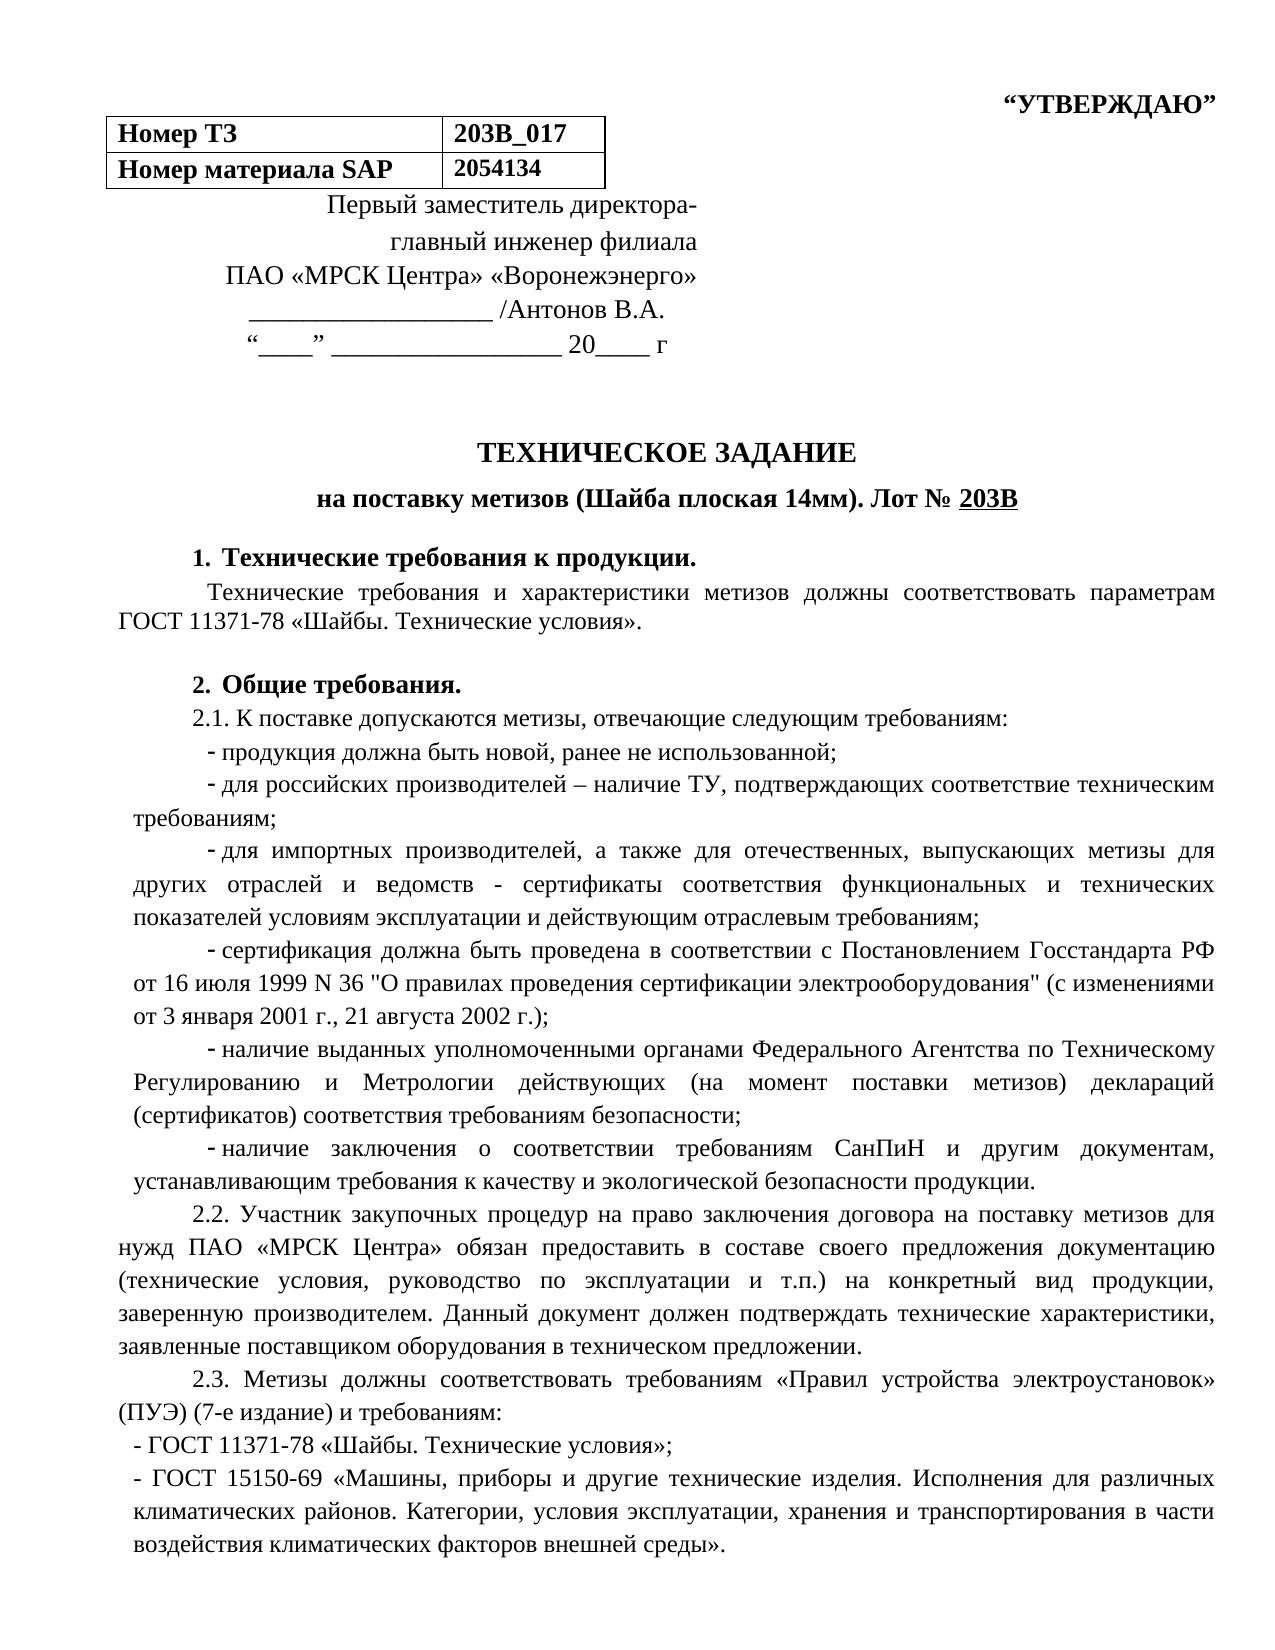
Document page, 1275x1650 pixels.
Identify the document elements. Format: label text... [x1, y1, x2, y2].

table_cell __________________ /Антонов В.А. [117, 290, 709, 324]
subtitle ТЕХНИЧЕСКОЕ ЗАДАНИЕ [118, 436, 1216, 469]
table_cell главный инженер филиала [117, 220, 709, 256]
text на поставку метизов (Шайба плоская 14мм). Лот № 203B [118, 482, 1216, 513]
text 2.1. К поставке допускаются метизы, отвечающие следующим требованиям: [133, 703, 1216, 732]
text 2.3. Метизы должны соответствовать требованиям «Правил устройства электроустановок» (ПУЭ) (7-е издание) и требованиям: [118, 1364, 1216, 1426]
table_cell Номер материала SAP [107, 153, 442, 188]
list продукция должна быть новой, ранее не использованной; [133, 737, 1216, 765]
list для российских производителей – наличие ТУ, подтверждающих соответствие техническим требованиям; [133, 769, 1216, 831]
text “УТВЕРЖДАЮ” [118, 89, 1216, 120]
text 2.2. Участник закупочных процедур на право заключения договора на поставку метизов для нужд ПАО «МРСК Центра» обязан предоставить в составе своего предложения документацию (технические условия, руководство по эксплуатации и т.п.) на конкретный вид продукции, заверенную производителем. Данный документ должен подтверждать технические характеристики, заявленные поставщиком оборудования в техническом предложении. [118, 1199, 1216, 1360]
table_cell ПАО «МРСК Центра» «Воронежэнерго» [117, 256, 709, 290]
list Технические требования к продукции. [192, 542, 1216, 573]
table_header Номер ТЗ [107, 117, 442, 152]
list сертификация должна быть проведена в соответствии с Постановлением Госстандарта РФ от 16 июля 1999 N 36 "О правилах проведения сертификации электрооборудования" (с изменениями от 3 января 2001 г., 21 августа 2002 г.); [133, 935, 1216, 1029]
table_header Первый заместитель директора- [117, 124, 709, 220]
text - ГОСТ 15150-69 «Машины, приборы и другие технические изделия. Исполнения для различных климатических районов. Категории, условия эксплуатации, хранения и транспортирования в части воздействия климатических факторов внешней среды». [133, 1463, 1216, 1558]
list для импортных производителей, а также для отечественных, выпускающих метизы для других отраслей и ведомств - сертификаты соответствия функциональных и технических показателей условиям эксплуатации и действующим отраслевым требованиям; [133, 836, 1216, 930]
list Общие требования. [192, 668, 1216, 699]
table_header 203B_017 [443, 117, 604, 152]
table_cell 2054134 [443, 153, 604, 188]
list Технические требования и характеристики метизов должны соответствовать параметрам ГОСТ 11371-78 «Шайбы. Технические условия». [118, 577, 1216, 635]
text - ГОСТ 11371-78 «Шайбы. Технические условия»; [133, 1430, 1216, 1459]
table_cell “____” _________________ 20____ г [117, 325, 709, 359]
list наличие выданных уполномоченными органами Федерального Агентства по Техническому Регулированию и Метрологии действующих (на момент поставки метизов) деклараций (сертификатов) соответствия требованиям безопасности; [133, 1034, 1216, 1128]
list наличие заключения о соответствии требованиям СанПиН и другим документам, устанавливающим требования к качеству и экологической безопасности продукции. [133, 1133, 1216, 1194]
